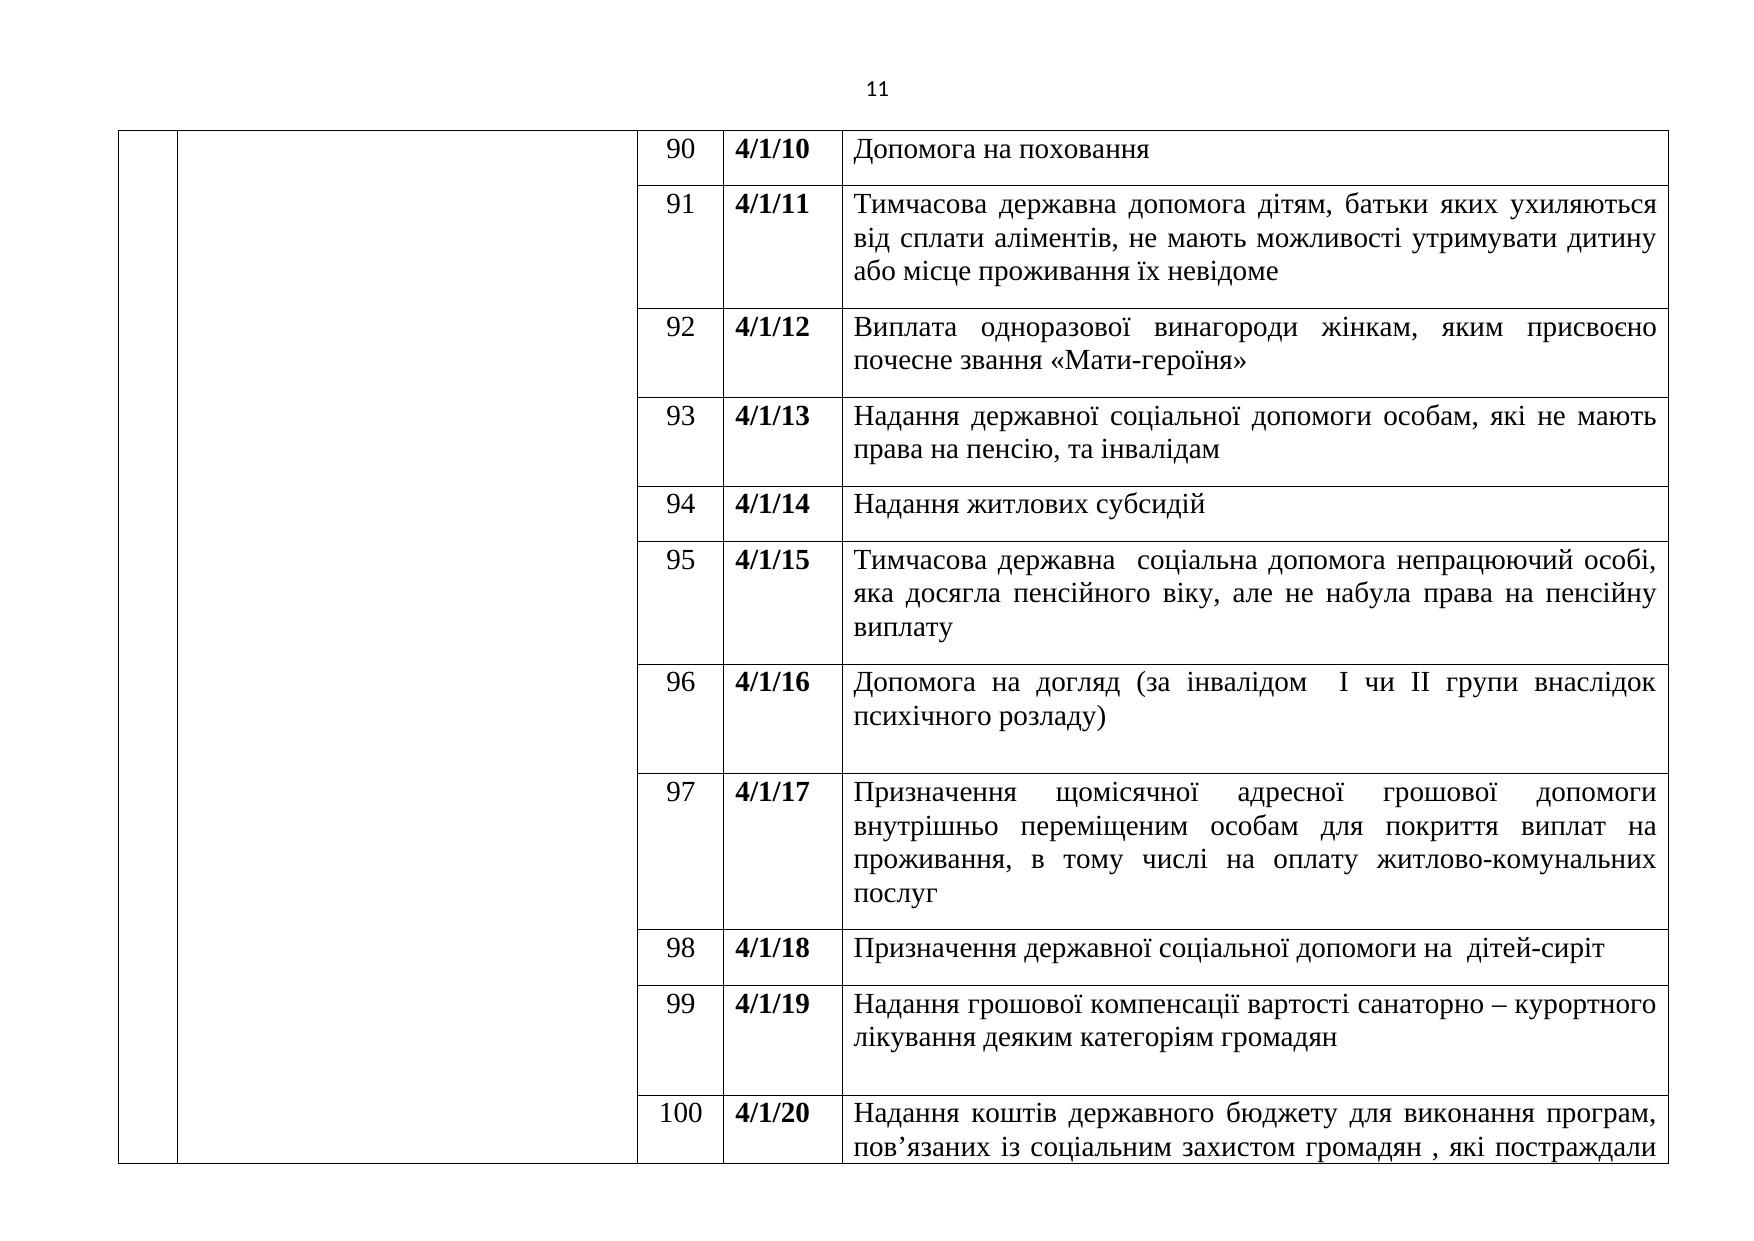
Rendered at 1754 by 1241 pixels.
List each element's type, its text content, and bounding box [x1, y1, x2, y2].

table_cell 98 [638, 930, 723, 985]
table_cell 4/1/20 [724, 1096, 842, 1163]
table_cell Допомога на догляд (за інвалідом I чи II групи внаслідок психічного розладу) [843, 665, 1668, 773]
table_cell 4/1/12 [724, 309, 842, 397]
table_cell 96 [638, 665, 723, 773]
table_cell 4/1/14 [724, 487, 842, 541]
table_cell 4/1/17 [724, 774, 842, 929]
table_cell Виплата одноразової винагороди жінкам, яким присвоєно почесне звання «Мати-героїня» [843, 309, 1668, 397]
table_cell Допомога на поховання [843, 131, 1668, 185]
table_cell 4/1/18 [724, 930, 842, 985]
table_cell Тимчасова державна допомога дітям, батьки яких ухиляються від сплати аліментів, не мають можливості утримувати дитину або місце проживання їх невідоме [843, 186, 1668, 308]
table_cell 4/1/19 [724, 986, 842, 1094]
table_cell Надання житлових субсидій [843, 487, 1668, 541]
table_cell 91 [638, 186, 723, 308]
table_cell 4/1/16 [724, 665, 842, 773]
table_cell 4/1/13 [724, 398, 842, 486]
table_cell 4/1/11 [724, 186, 842, 308]
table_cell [843, 1096, 1668, 1163]
table_cell 94 [638, 487, 723, 541]
table_cell 100 [638, 1096, 723, 1163]
table_cell 4/1/15 [724, 542, 842, 663]
table_cell Призначення щомісячної адресної грошової допомоги внутрішньо переміщеним особам для покриття виплат на проживання, в тому числі на оплату житлово-комунальних послуг [843, 774, 1668, 929]
table_cell Надання державної соціальної допомоги особам, які не мають права на пенсію, та інвалідам [843, 398, 1668, 486]
table_cell 4/1/10 [724, 131, 842, 185]
table_cell Призначення державної соціальної допомоги на дітей-сиріт [843, 930, 1668, 985]
table_cell Надання грошової компенсації вартості санаторно – курортного лікування деяким категоріям громадян [843, 986, 1668, 1094]
table_cell 95 [638, 542, 723, 663]
table_cell 97 [638, 774, 723, 929]
table_cell 92 [638, 309, 723, 397]
table_cell 90 [638, 131, 723, 185]
table_cell Тимчасова державна соціальна допомога непрацюючий особі, яка досягла пенсійного віку, але не набула права на пенсійну виплату [843, 542, 1668, 663]
table_cell 99 [638, 986, 723, 1094]
table_cell 93 [638, 398, 723, 486]
